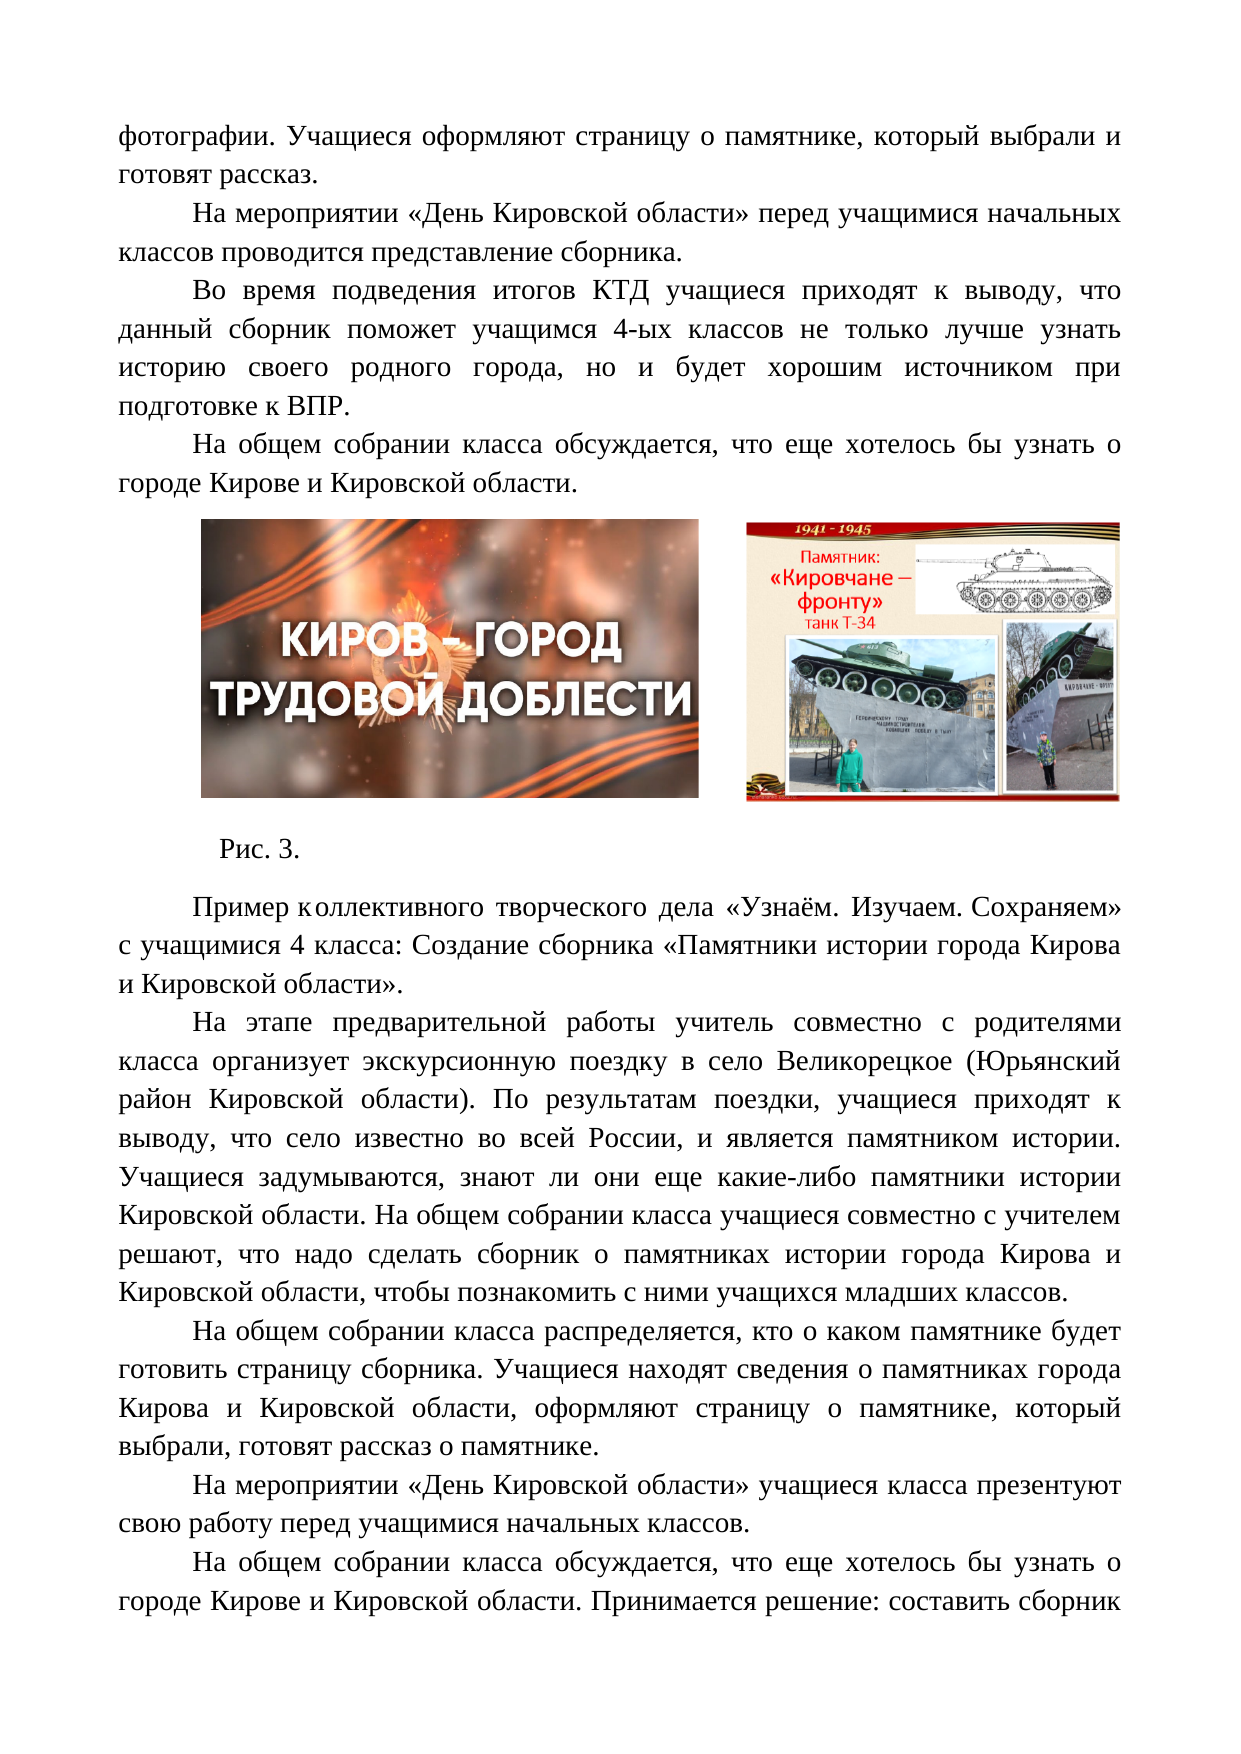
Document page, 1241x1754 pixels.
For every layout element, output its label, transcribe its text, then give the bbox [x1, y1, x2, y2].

text Во время подведения итогов КТД учащиеся приходят к выводу, что данный сборник поможет учащимся 4-ых классов не только лучше узнать историю своего родного города, но и будет хорошим источником при подготовке к ВПР. [118, 272, 1122, 421]
picture [201, 519, 699, 798]
text На этапе предварительной работы учитель совместно с родителями класса организует экскурсионную поездку в село Великорецкое (Юрьянский район Кировской области). По результатам поездки, учащиеся приходят к выводу, что село известно во всей России, и является памятником истории. Учащиеся задумываются, знают ли они еще какие-либо памятники истории Кировской области. На общем собрании класса учащиеся совместно с учителем решают, что надо сделать сборник о памятниках истории города Кирова и Кировской области, чтобы познакомить с ними учащихся младших классов. [118, 1004, 1122, 1308]
text На общем собрании класса обсуждается, что еще хотелось бы узнать о городе Кирове и Кировской области. [118, 426, 1122, 498]
text На мероприятии «День Кировской области» перед учащимися начальных классов проводится представление сборника. [118, 195, 1122, 267]
text Пример коллективного творческого дела «Узнаём. Изучаем. Сохраняем» с учащимися 4 класса: Создание сборника «Памятники истории города Кирова и Кировской области». [118, 889, 1122, 999]
text На мероприятии «День Кировской области» учащиеся класса презентуют свою работу перед учащимися начальных классов. [118, 1467, 1122, 1539]
text На общем собрании класса распределяется, кто о каком памятнике будет готовить страницу сборника. Учащиеся находят сведения о памятниках города Кирова и Кировской области, оформляют страницу о памятнике, который выбрали, готовят рассказ о памятнике. [118, 1313, 1122, 1462]
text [118, 118, 1122, 190]
picture [744, 520, 1122, 802]
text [118, 1544, 1122, 1616]
